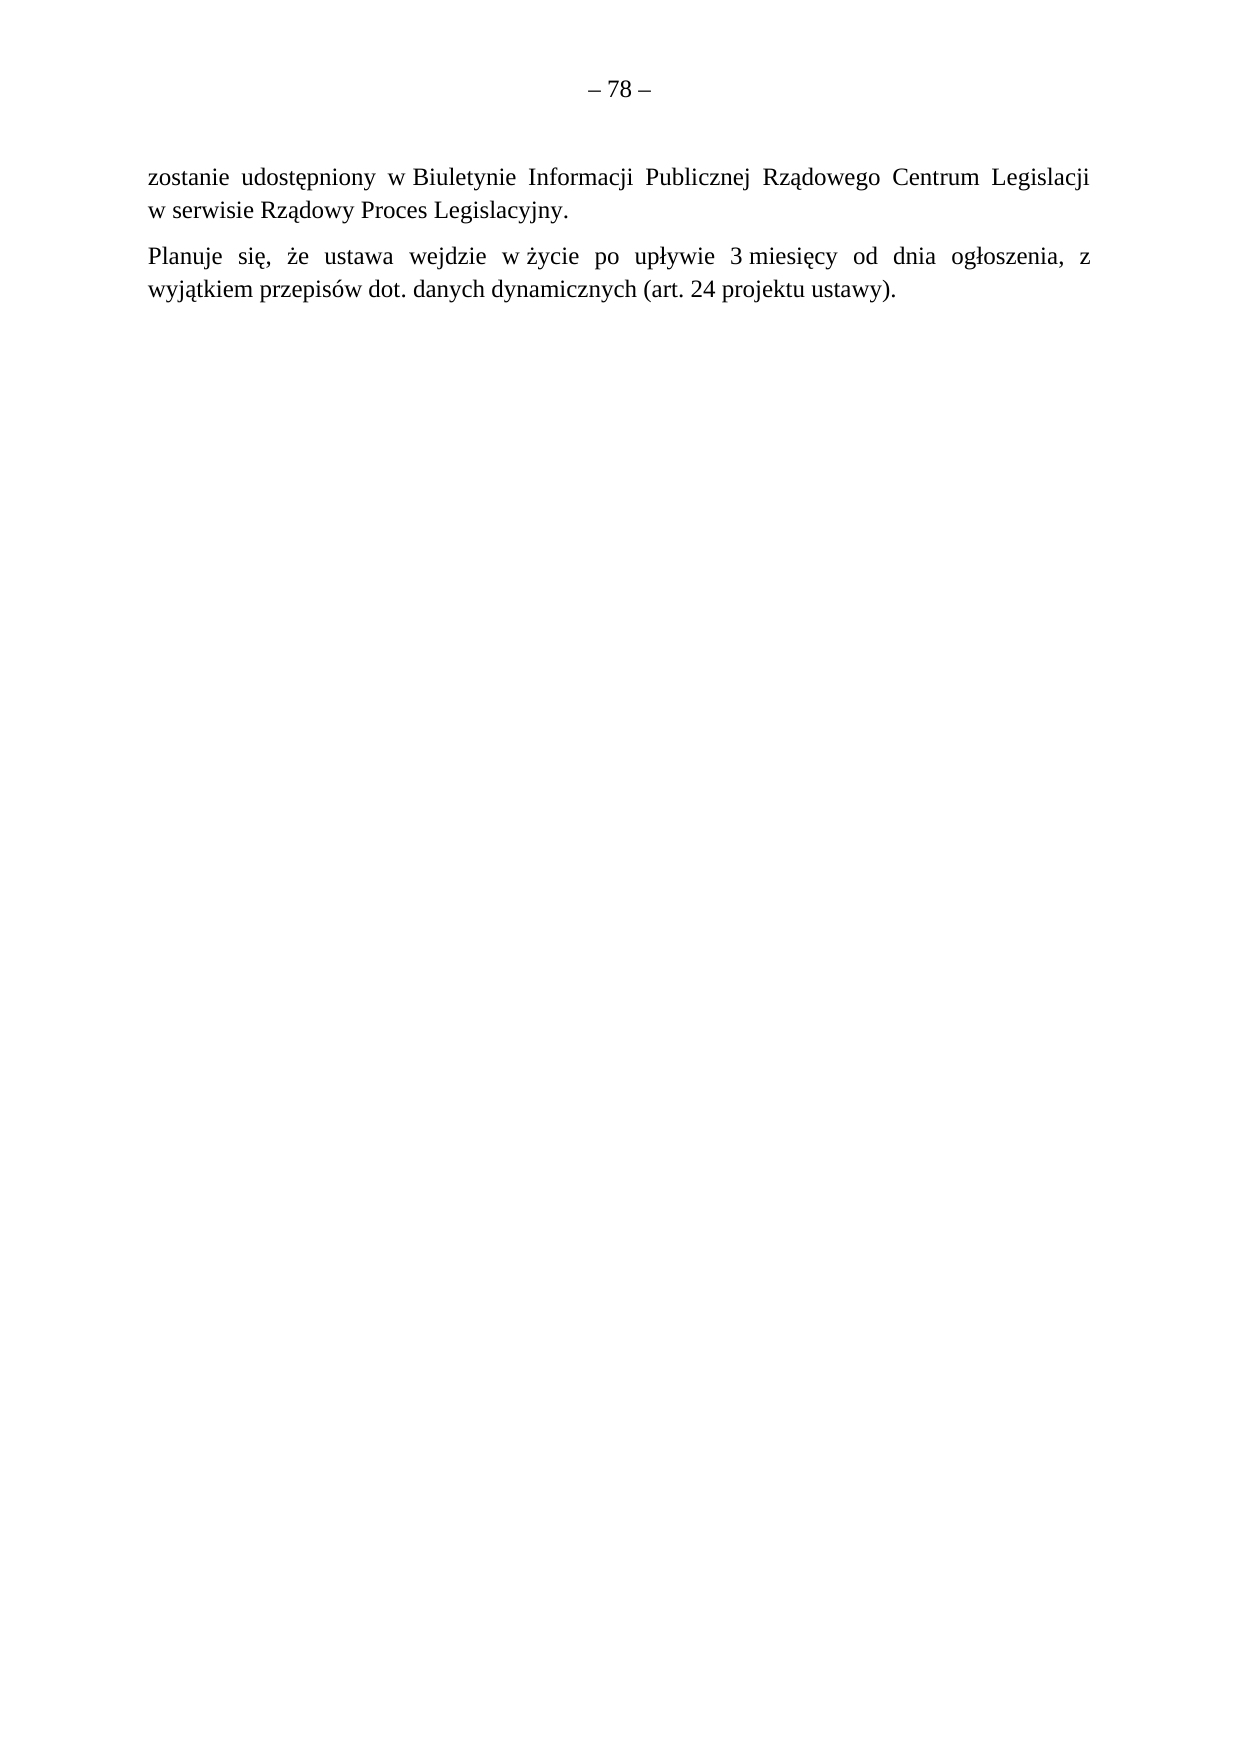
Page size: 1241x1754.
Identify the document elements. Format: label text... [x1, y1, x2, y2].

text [148, 162, 1091, 224]
text Planuje się, że ustawa wejdzie w życie po upływie 3 miesięcy od dnia ogłoszenia, z wyjątkiem przepisów dot. danych dynamicznych (art. 24 projektu ustawy). [148, 241, 1091, 303]
